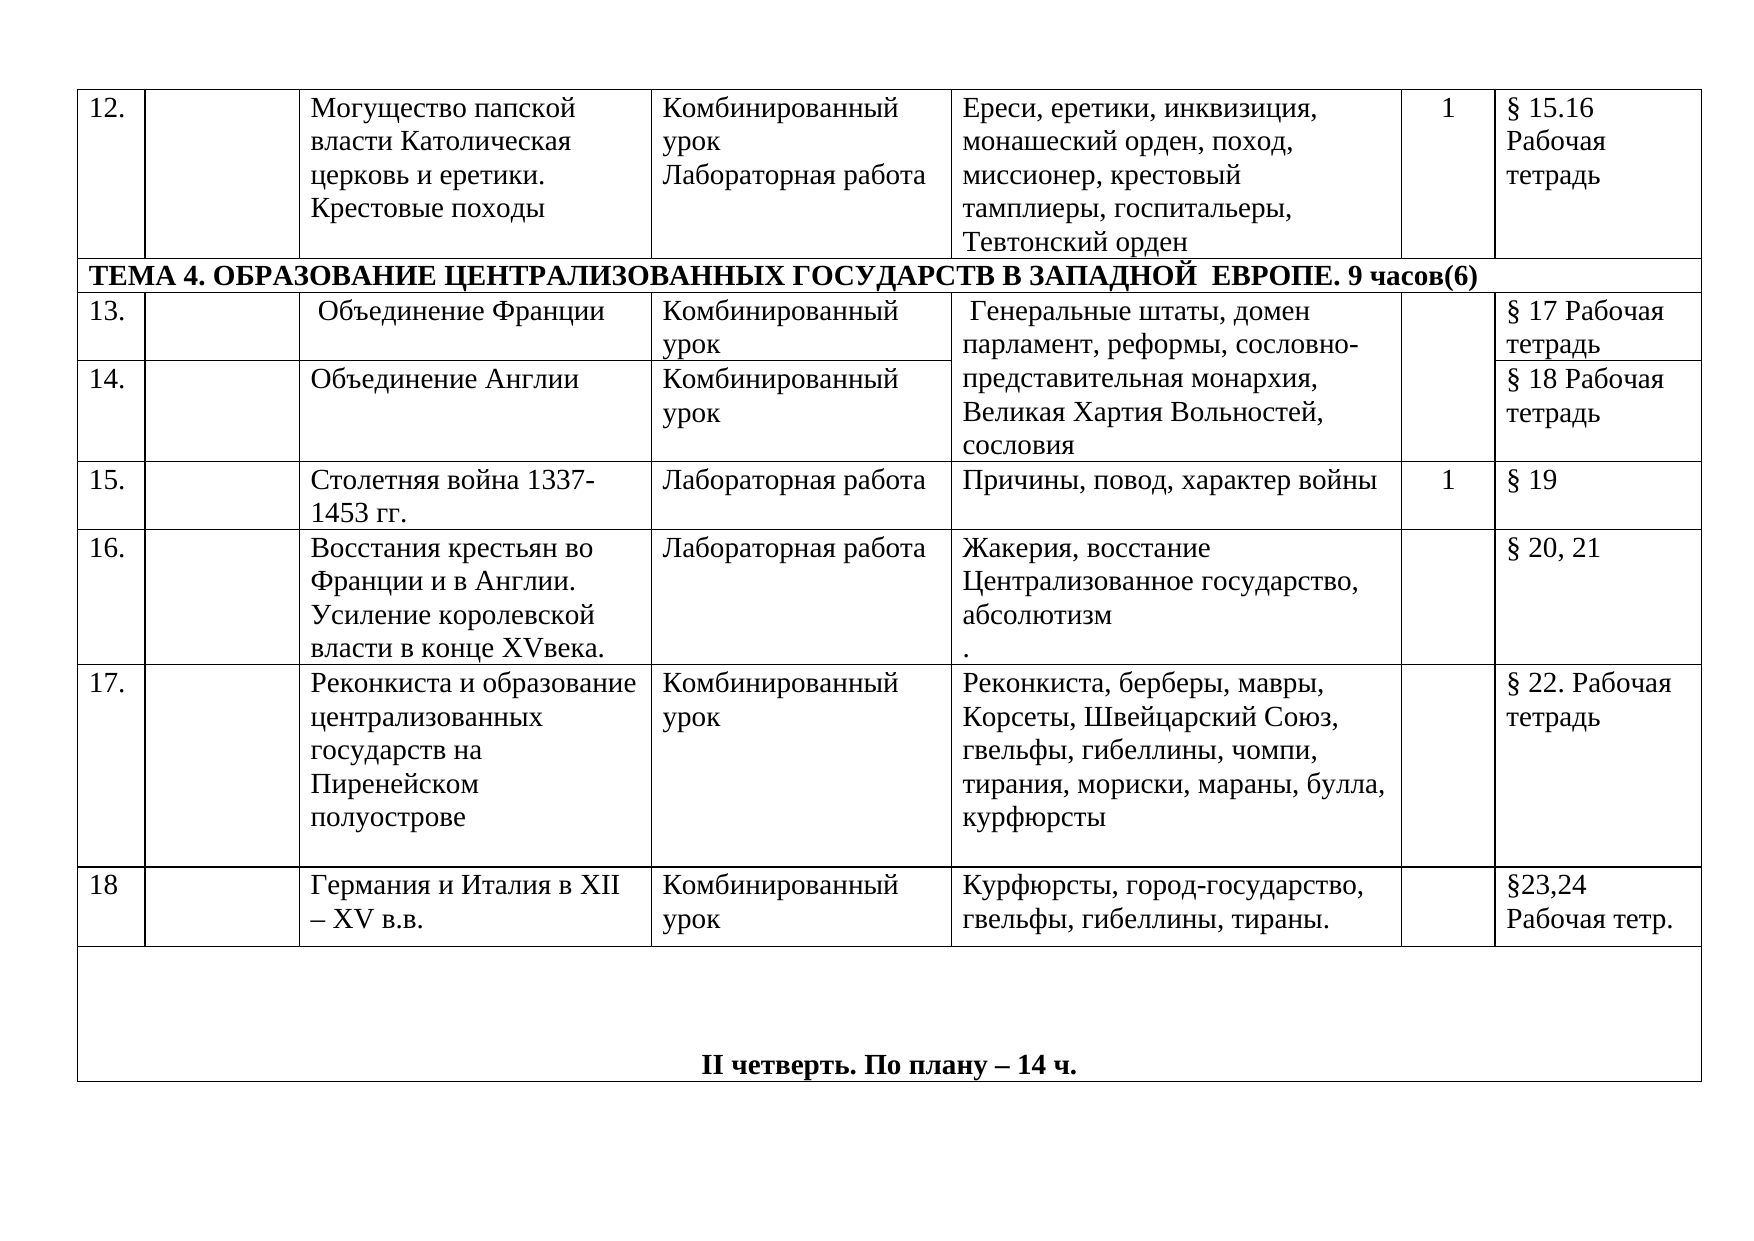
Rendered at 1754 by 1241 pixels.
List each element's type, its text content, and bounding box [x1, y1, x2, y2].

table_cell [146, 361, 299, 461]
table_cell Комбинированный урок [652, 868, 951, 946]
table_cell Реконкиста и образование централизованных государств на Пиренейском полуострове [300, 665, 651, 866]
table_cell Комбинированный урок [652, 361, 951, 461]
table_cell 1 [1402, 90, 1494, 257]
table_cell [1402, 293, 1494, 461]
table_cell Комбинированный урок Лабораторная работа [652, 90, 951, 257]
table_cell Германия и Италия в XII – XV в.в. [300, 868, 651, 946]
table_cell 1 [1402, 462, 1494, 529]
table_cell §23,24 Рабочая тетр. [1496, 868, 1701, 946]
table_cell [146, 293, 299, 360]
table_cell [1402, 665, 1494, 866]
table_cell Ереси, еретики, инквизиция, монашеский орден, поход, миссионер, крестовый тамплиеры, госпитальеры, Тевтонский орден [952, 90, 1401, 257]
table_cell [78, 947, 1701, 1081]
table_cell 18 [78, 868, 144, 946]
table_cell 13. [78, 293, 144, 360]
table_cell Курфюрсты, город-государство, гвельфы, гибеллины, тираны. [952, 868, 1401, 946]
table_cell [146, 868, 299, 946]
table_cell ТЕМА 4. ОБРАЗОВАНИЕ ЦЕНТРАЛИЗОВАННЫХ ГОСУДАРСТВ В ЗАПАДНОЙ ЕВРОПЕ. 9 часов(6) [78, 259, 1701, 292]
table_cell Объединение Франции [300, 293, 651, 360]
table_cell 12. [78, 90, 144, 257]
table_cell [146, 665, 299, 866]
table_cell Реконкиста, берберы, мавры, Корсеты, Швейцарский Союз, гвельфы, гибеллины, чомпи, тирания, мориски, мараны, булла, курфюрсты [952, 665, 1401, 866]
table_cell [146, 530, 299, 664]
table_cell Генеральные штаты, домен парламент, реформы, сословно-представительная монархия, Великая Хартия Вольностей, сословия [952, 293, 1401, 461]
table_cell Жакерия, восстание Централизованное государство, абсолютизм . [952, 530, 1401, 664]
table_cell 15. [78, 462, 144, 529]
table_cell [1402, 530, 1494, 664]
table_cell Комбинированный урок [652, 293, 951, 360]
table_cell Лабораторная работа [652, 462, 951, 529]
table_cell Объединение Англии [300, 361, 651, 461]
table_cell 17. [78, 665, 144, 866]
table_cell § 22. Рабочая тетрадь [1496, 665, 1701, 866]
table_cell § 20, 21 [1496, 530, 1701, 664]
table_cell § 17 Рабочая тетрадь [1496, 293, 1701, 360]
table_cell Могущество папской власти Католическая церковь и еретики. Крестовые походы [300, 90, 651, 257]
table_cell § 19 [1496, 462, 1701, 529]
table_cell § 15.16 Рабочая тетрадь [1496, 90, 1701, 257]
table_cell Комбинированный урок [652, 665, 951, 866]
table_cell [1402, 868, 1494, 946]
table_cell Столетняя война 1337-1453 гг. [300, 462, 651, 529]
table_cell [146, 90, 299, 257]
table_cell 14. [78, 361, 144, 461]
table_cell Восстания крестьян во Франции и в Англии. Усиление королевской власти в конце XVвека. [300, 530, 651, 664]
table_cell Причины, повод, характер войны [952, 462, 1401, 529]
table_cell Лабораторная работа [652, 530, 951, 664]
table_cell § 18 Рабочая тетрадь [1496, 361, 1701, 461]
table_cell [146, 462, 299, 529]
table_cell 16. [78, 530, 144, 664]
